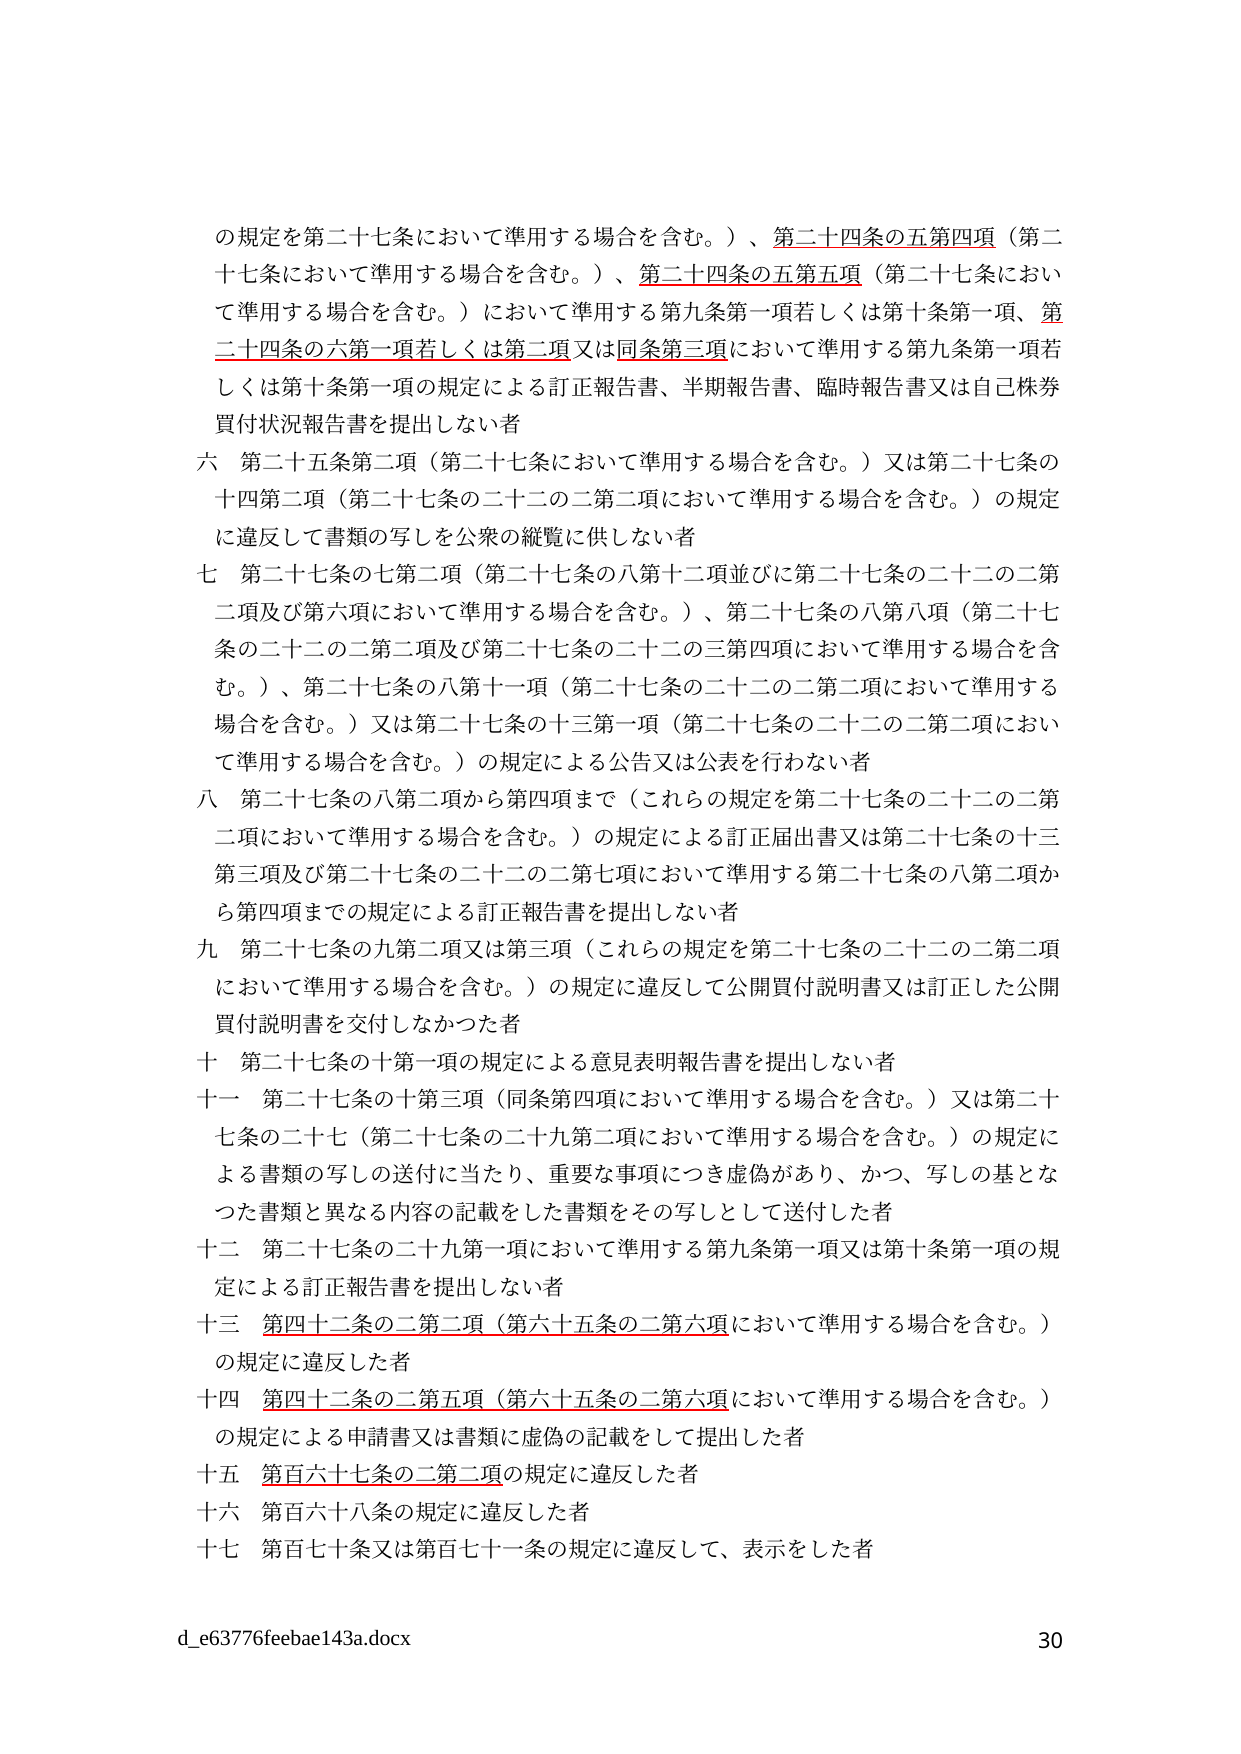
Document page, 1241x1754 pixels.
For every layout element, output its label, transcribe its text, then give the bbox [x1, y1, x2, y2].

text 九 第二十七条の九第二項又は第三項（これらの規定を第二十七条の二十二の二第二項において準用する場合を含む。）の規定に違反して公開買付説明書又は訂正した公開買付説明書を交付しなかつた者 [196, 929, 1063, 1042]
text 七 第二十七条の七第二項（第二十七条の八第十二項並びに第二十七条の二十二の二第二項及び第六項において準用する場合を含む。）、第二十七条の八第八項（第二十七条の二十二の二第二項及び第二十七条の二十二の三第四項において準用する場合を含む。）、第二十七条の八第十一項（第二十七条の二十二の二第二項において準用する場合を含む。）又は第二十七条の十三第一項（第二十七条の二十二の二第二項において準用する場合を含む。）の規定による公告又は公表を行わない者 [196, 554, 1063, 779]
text 十三 第四十二条の二第二項（第六十五条の二第六項において準用する場合を含む。）の規定に違反した者 [196, 1304, 1063, 1379]
text 八 第二十七条の八第二項から第四項まで（これらの規定を第二十七条の二十二の二第二項において準用する場合を含む。）の規定による訂正届出書又は第二十七条の十三第三項及び第二十七条の二十二の二第七項において準用する第二十七条の八第二項から第四項までの規定による訂正報告書を提出しない者 [196, 779, 1063, 929]
text 十四 第四十二条の二第五項（第六十五条の二第六項において準用する場合を含む。）の規定による申請書又は書類に虚偽の記載をして提出した者 [196, 1379, 1063, 1454]
text 十二 第二十七条の二十九第一項において準用する第九条第一項又は第十条第一項の規定による訂正報告書を提出しない者 [196, 1229, 1063, 1304]
text 十一 第二十七条の十第三項（同条第四項において準用する場合を含む。）又は第二十七条の二十七（第二十七条の二十九第二項において準用する場合を含む。）の規定による書類の写しの送付に当たり、重要な事項につき虚偽があり、かつ、写しの基となつた書類と異なる内容の記載をした書類をその写しとして送付した者 [196, 1079, 1063, 1229]
text 六 第二十五条第二項（第二十七条において準用する場合を含む。）又は第二十七条の十四第二項（第二十七条の二十二の二第二項において準用する場合を含む。）の規定に違反して書類の写しを公衆の縦覧に供しない者 [196, 442, 1063, 554]
text 十 第二十七条の十第一項の規定による意見表明報告書を提出しない者 [196, 1042, 1063, 1079]
text 十六 第百六十八条の規定に違反した者 [196, 1492, 1063, 1529]
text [196, 217, 1063, 442]
text 十七 第百七十条又は第百七十一条の規定に違反して、表示をした者 [196, 1529, 1063, 1567]
text 十五 第百六十七条の二第二項の規定に違反した者 [196, 1454, 1063, 1492]
